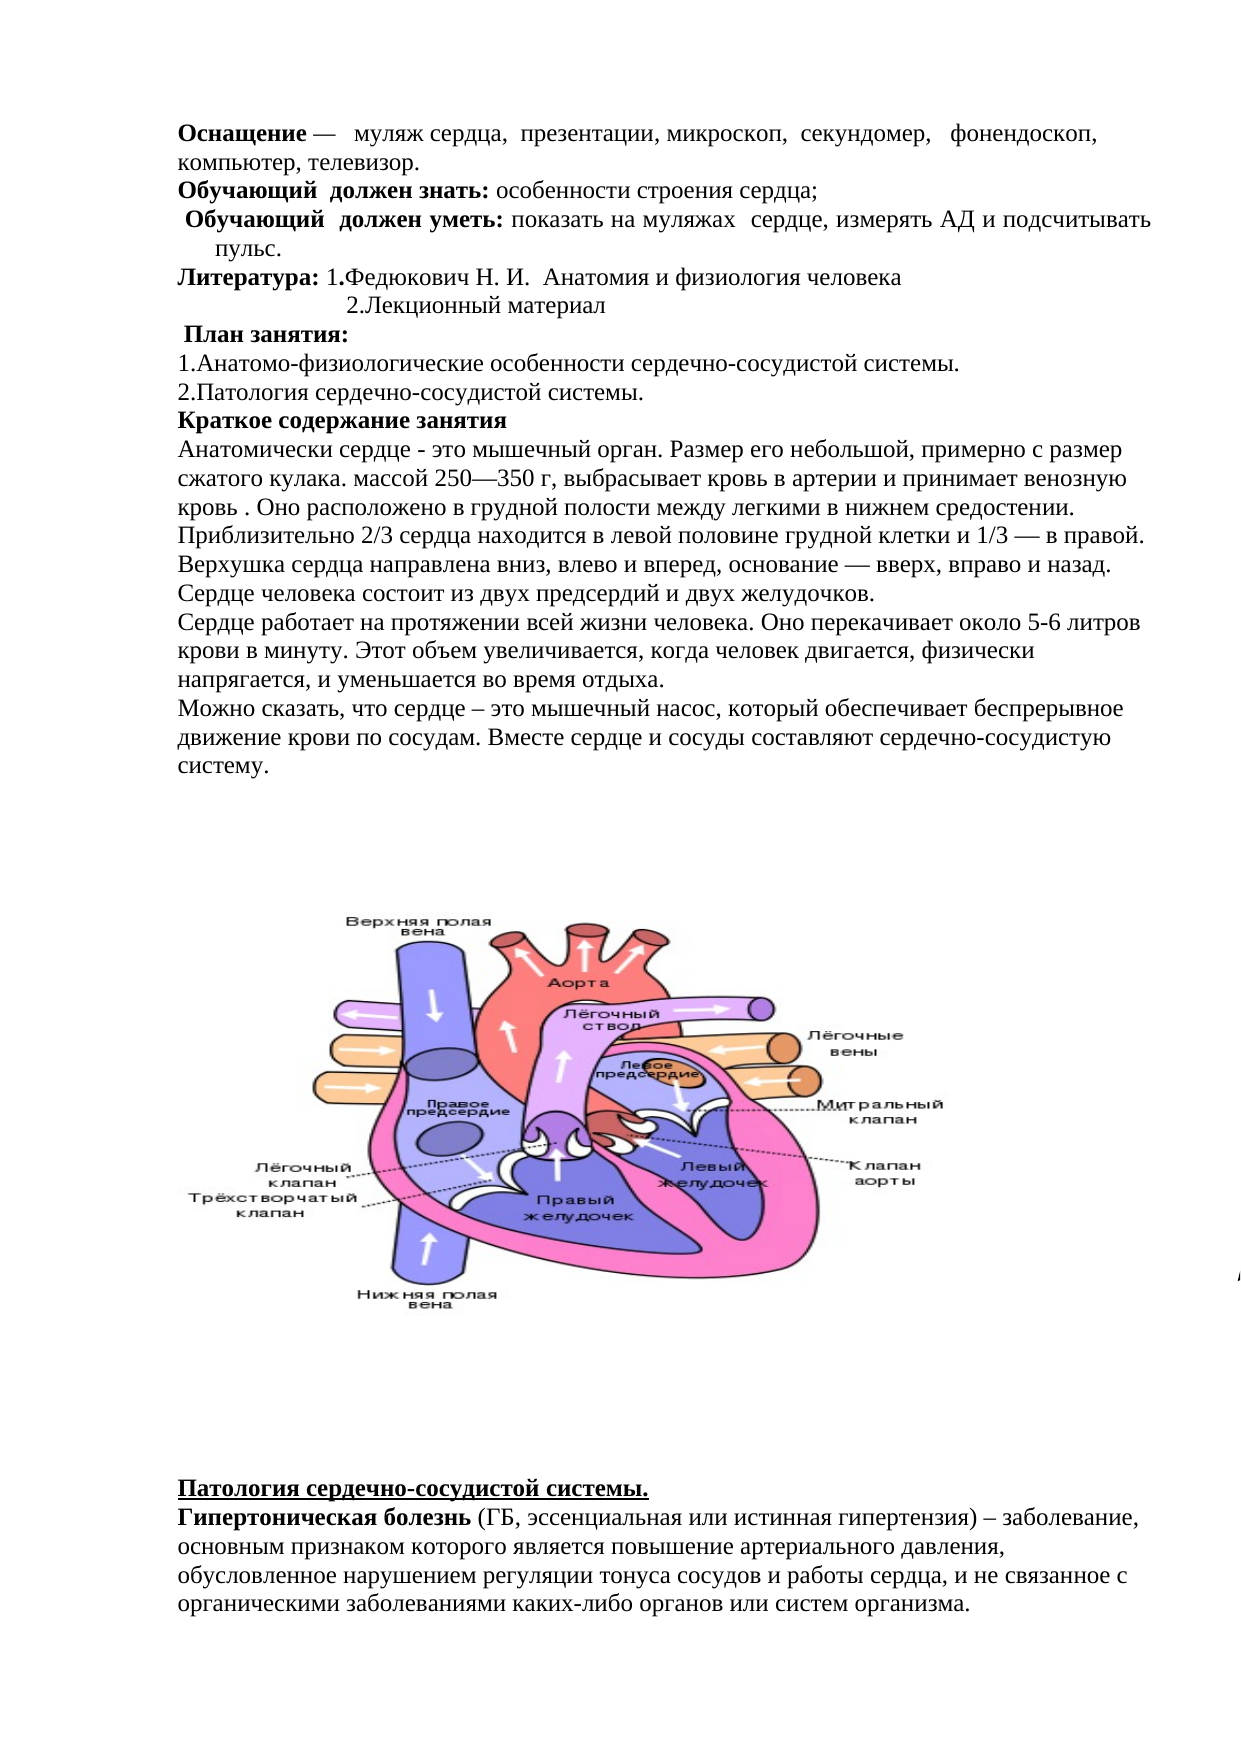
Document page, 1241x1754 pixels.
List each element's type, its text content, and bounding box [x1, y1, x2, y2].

text 2.Патология сердечно-сосудистой системы. [177, 377, 1152, 406]
text План занятия: [177, 319, 1152, 348]
text Гипертоническая болезнь (ГБ, эссенциальная или истинная гипертензия) – заболевание, основным признаком которого является повышение артериального давления, обусловленное нарушением регуляции тонуса сосудов и работы сердца, и не связанное с органическими заболеваниями каких-либо органов или систем организма. [177, 1502, 1152, 1617]
text Анатомически сердце - это мышечный орган. Размер его небольшой, примерно с размер сжатого кулака. массой 250—350 г, выбрасывает кровь в артерии и принимает венозную кровь . Оно расположено в грудной полости между легкими в нижнем средостении. Приблизительно 2/3 сердца находится в левой половине грудной клетки и 1/3 — в правой. Верхушка сердца направлена вниз, влево и вперед, основание — вверх, вправо и назад. [177, 434, 1152, 578]
text Патология сердечно-сосудистой системы. [177, 1473, 1152, 1502]
picture [177, 801, 979, 1445]
text Обучающий должен знать: особенности строения сердца; [177, 176, 1152, 204]
text Литература: 1.Федюкович Н. И. Анатомия и физиология человека [177, 262, 1152, 291]
text Краткое содержание занятия [177, 406, 1152, 434]
text Можно сказать, что сердце – это мышечный насос, который обеспечивает беспрерывное движение крови по сосудам. Вместе сердце и сосуды составляют сердечно-сосудистую систему. [177, 693, 1152, 779]
text Оснащение — муляж сердца, презентации, микроскоп, секундомер, фонендоскоп, компьютер, телевизор. [177, 118, 1152, 176]
text 1.Анатомо-физиологические особенности сердечно-сосудистой системы. [177, 348, 1152, 377]
text 2.Лекционный материал [177, 291, 1152, 319]
text Сердце работает на протяжении всей жизни человека. Оно перекачивает около 5-6 литров крови в минуту. Этот объем увеличивается, когда человек двигается, физически напрягается, и уменьшается во время отдыха. [177, 607, 1152, 693]
text Сердце человека состоит из двух предсердий и двух желудочков. [177, 578, 1152, 607]
text Обучающий должен уметь: показать на муляжах сердце, измерять АД и подсчитывать пульс. [177, 204, 1152, 262]
